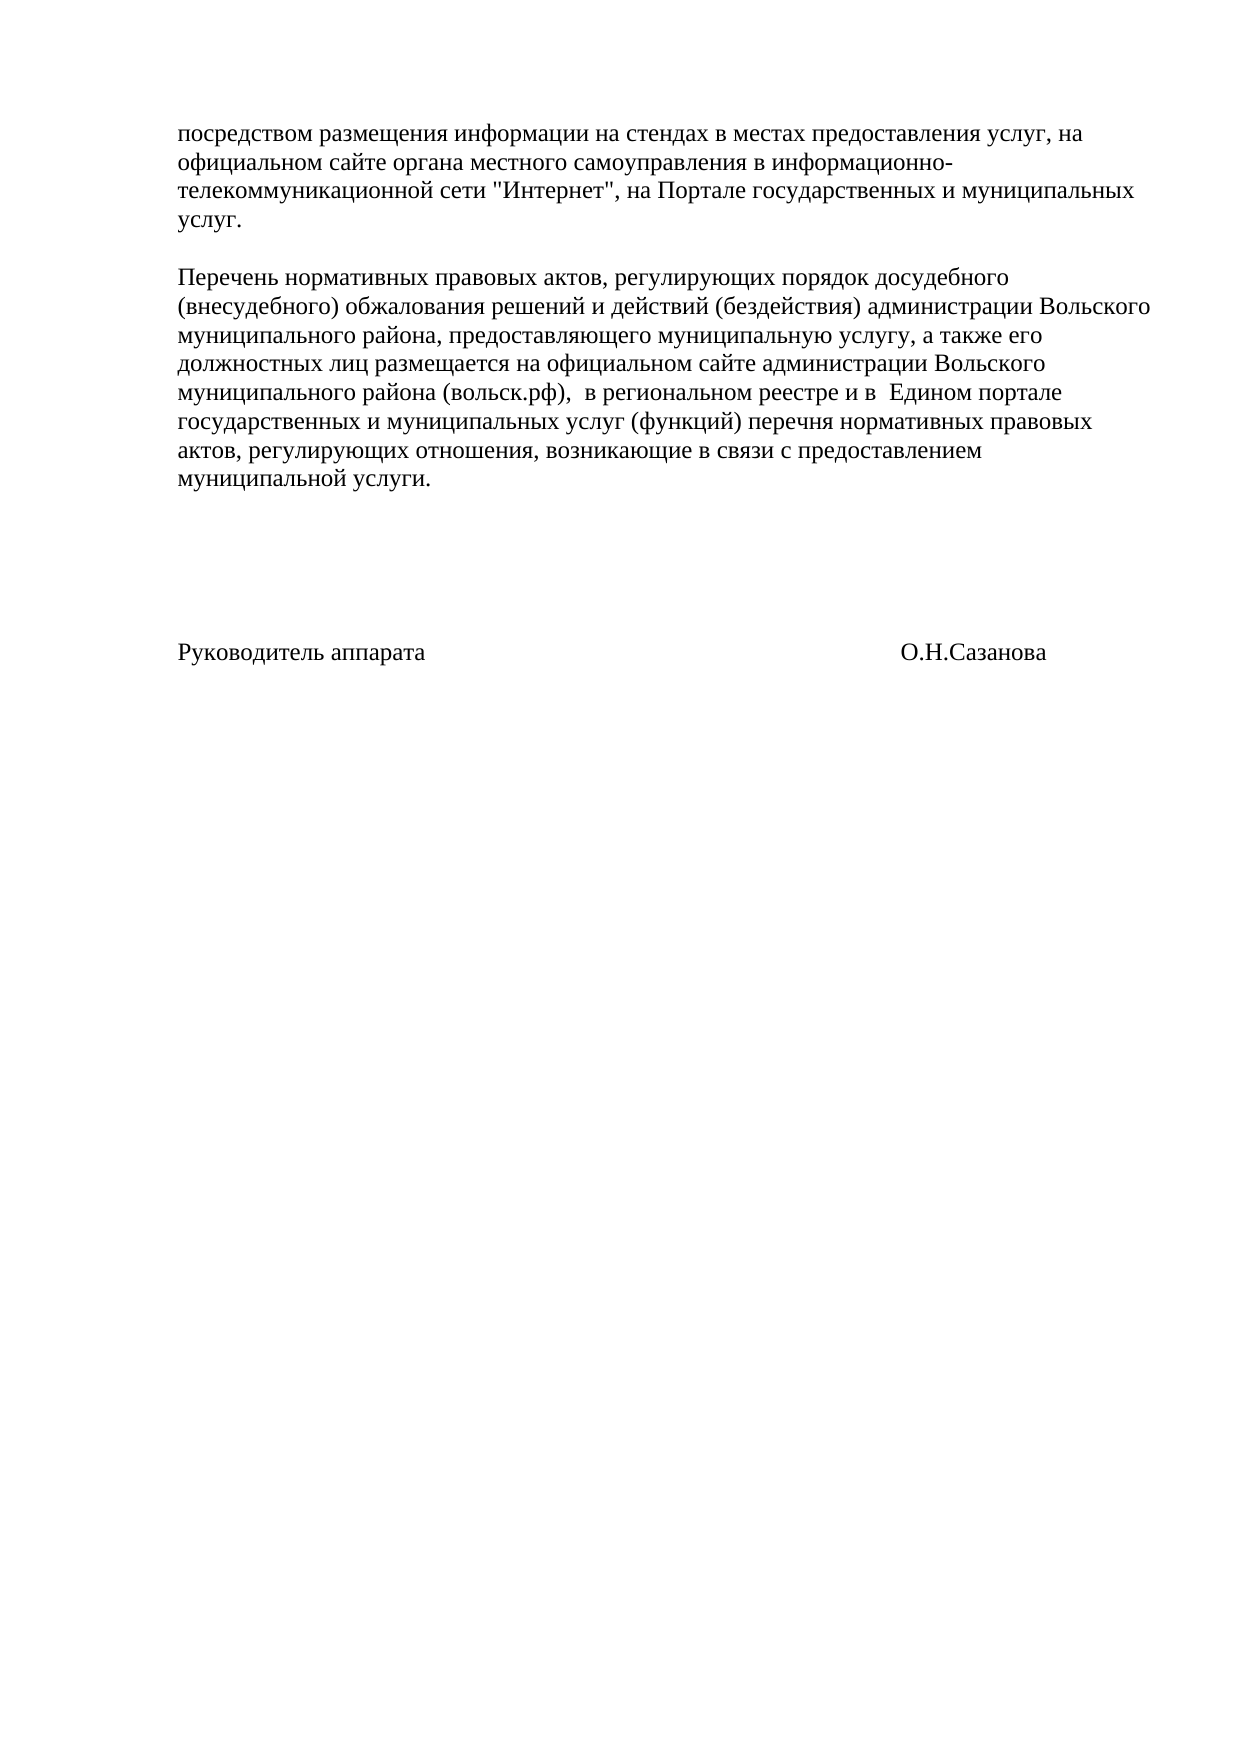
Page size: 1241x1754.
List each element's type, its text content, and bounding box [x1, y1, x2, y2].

text Перечень нормативных правовых актов, регулирующих порядок досудебного (внесудебного) обжалования решений и действий (бездействия) администрации Вольского муниципального района, предоставляющего муниципальную услугу, а также его должностных лиц размещается на официальном сайте администрации Вольского муниципального района (вольск.рф), в региональном реестре и в Едином портале государственных и муниципальных услуг (функций) перечня нормативных правовых актов, регулирующих отношения, возникающие в связи с предоставлением муниципальной услуги. [177, 262, 1152, 492]
text Руководитель аппарата О.Н.Сазанова [177, 637, 1152, 666]
text посредством размещения информации на стендах в местах предоставления услуг, на официальном сайте органа местного самоуправления в информационно-телекоммуникационной сети "Интернет", на Портале государственных и муниципальных услуг. [177, 118, 1152, 233]
